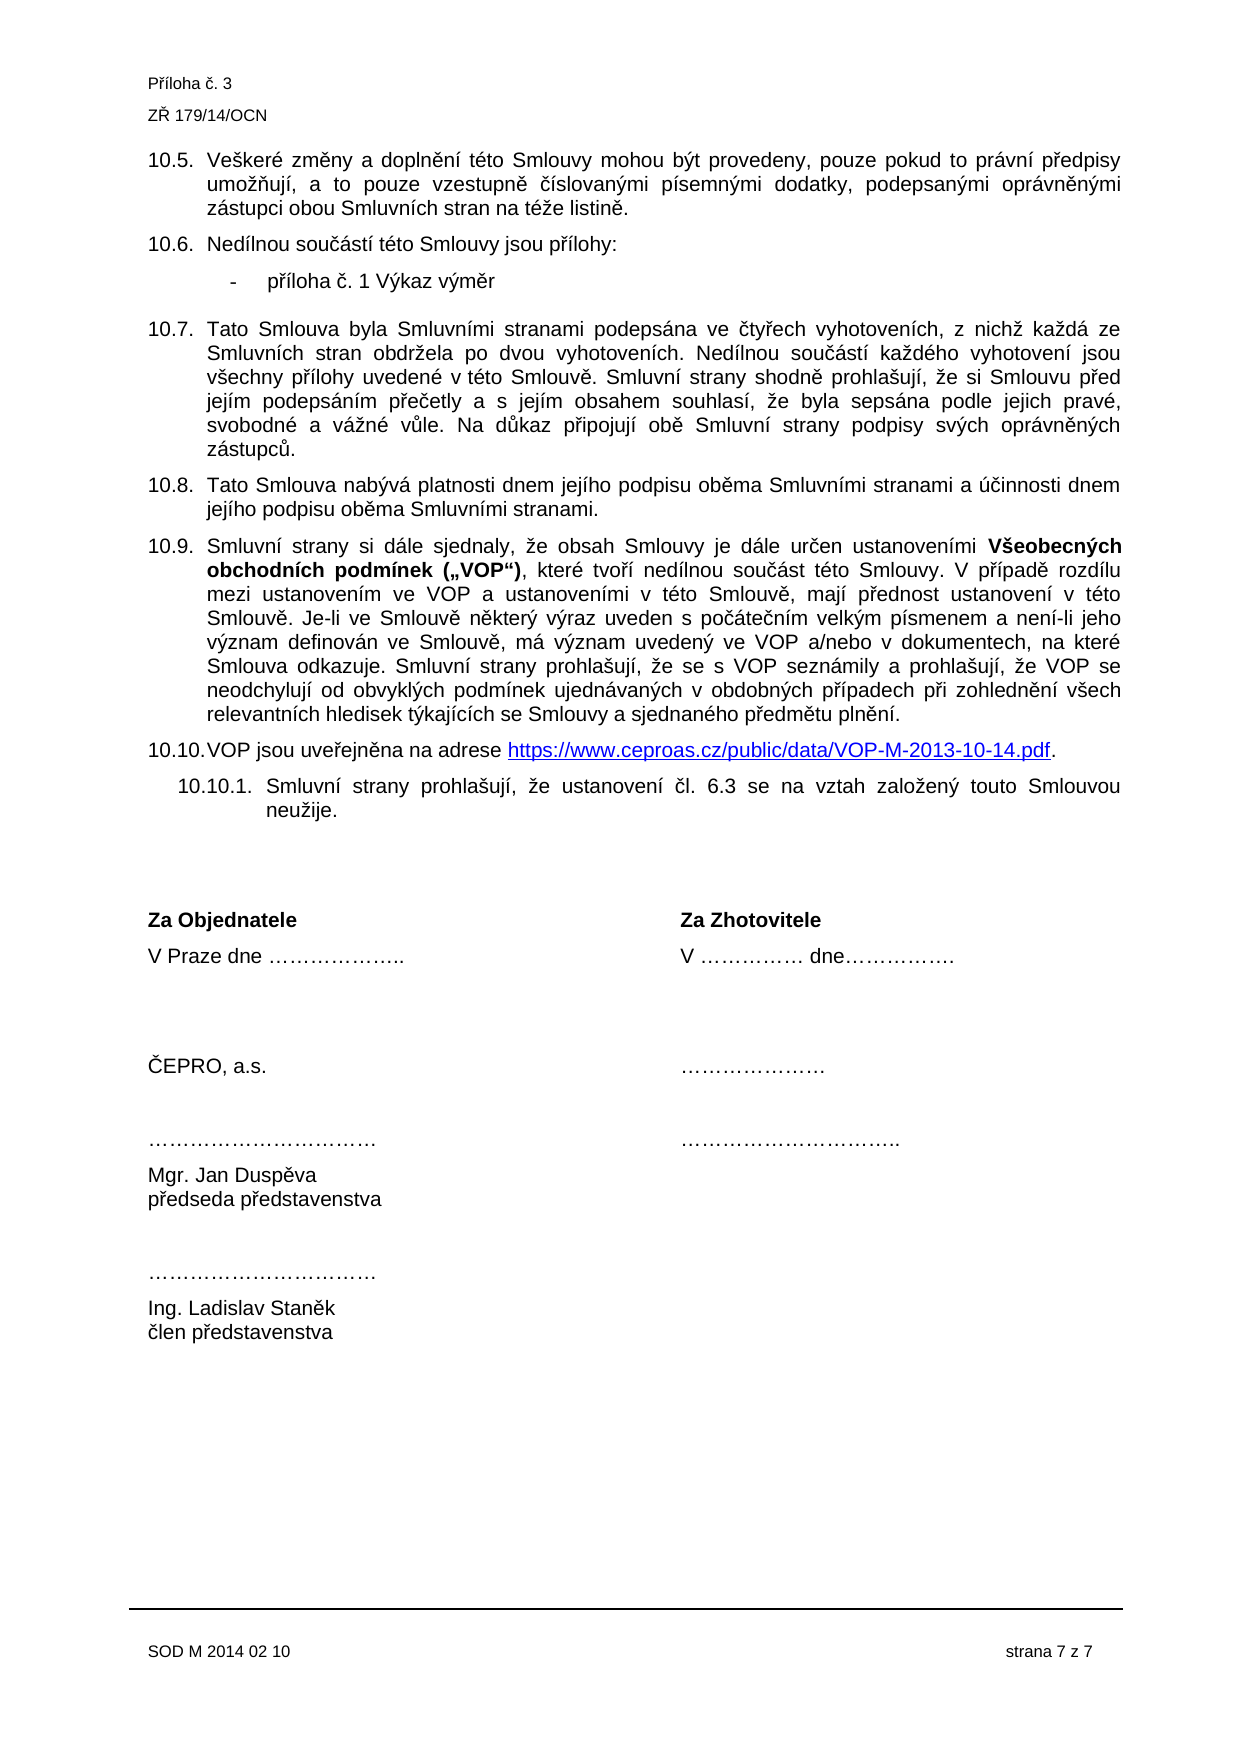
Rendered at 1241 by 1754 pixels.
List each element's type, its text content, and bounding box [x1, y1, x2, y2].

text Smluvní strany prohlašují, že ustanovení čl. 6.3 se na vztah založený touto Smlouvou neužije. [177, 774, 1122, 822]
list příloha č. 1 Výkaz výměr [229, 268, 1122, 293]
text Smluvní strany si dále sjednaly, že obsah Smlouvy je dále určen ustanoveními Všeobecných obchodních podmínek („VOP“), které tvoří nedílnou součást této Smlouvy. V případě rozdílu mezi ustanovením ve VOP a ustanoveními v této Smlouvě, mají přednost ustanovení v této Smlouvě. Je-li ve Smlouvě některý výraz uveden s počátečním velkým písmenem a není-li jeho význam definován ve Smlouvě, má význam uvedený ve VOP a/nebo v dokumentech, na které Smlouva odkazuje. Smluvní strany prohlašují, že se s VOP seznámily a prohlašují, že VOP se neodchylují od obvyklých podmínek ujednávaných v obdobných případech při zohlednění všech relevantních hledisek týkajících se Smlouvy a sjednaného předmětu plnění. [148, 534, 1122, 725]
text Veškeré změny a doplnění této Smlouvy mohou být provedeny, pouze pokud to právní předpisy umožňují, a to pouze vzestupně číslovanými písemnými dodatky, podepsanými oprávněnými zástupci obou Smluvních stran na téže listině. [148, 148, 1122, 219]
text Mgr. Jan Duspěva [148, 1163, 1122, 1187]
text Za Objednatele Za Zhotovitele [148, 908, 1122, 932]
text …………………………… ………………………….. [148, 1126, 1122, 1150]
text ČEPRO, a.s. ………………… [148, 1053, 1122, 1077]
text …………………………… [148, 1260, 1122, 1284]
text Nedílnou součástí této Smlouvy jsou přílohy: [148, 232, 1122, 256]
text předseda představenstva [148, 1187, 1122, 1211]
text Tato Smlouva byla Smluvními stranami podepsána ve čtyřech vyhotoveních, z nichž každá ze Smluvních stran obdržela po dvou vyhotoveních. Nedílnou součástí každého vyhotovení jsou všechny přílohy uvedené v této Smlouvě. Smluvní strany shodně prohlašují, že si Smlouvu před jejím podepsáním přečetly a s jejím obsahem souhlasí, že byla sepsána podle jejich pravé, svobodné a vážné vůle. Na důkaz připojují obě Smluvní strany podpisy svých oprávněných zástupců. [148, 317, 1122, 461]
text V Praze dne ……………….. V …………… dne……………. [148, 944, 1122, 968]
text člen představenstva [148, 1320, 1122, 1344]
text VOP jsou uveřejněna na adrese https://www.ceproas.cz/public/data/VOP-M-2013-10-14.pdf. [148, 738, 1122, 762]
text Tato Smlouva nabývá platnosti dnem jejího podpisu oběma Smluvními stranami a účinnosti dnem jejího podpisu oběma Smluvními stranami. [148, 473, 1122, 521]
text Ing. Ladislav Staněk [148, 1296, 1122, 1320]
